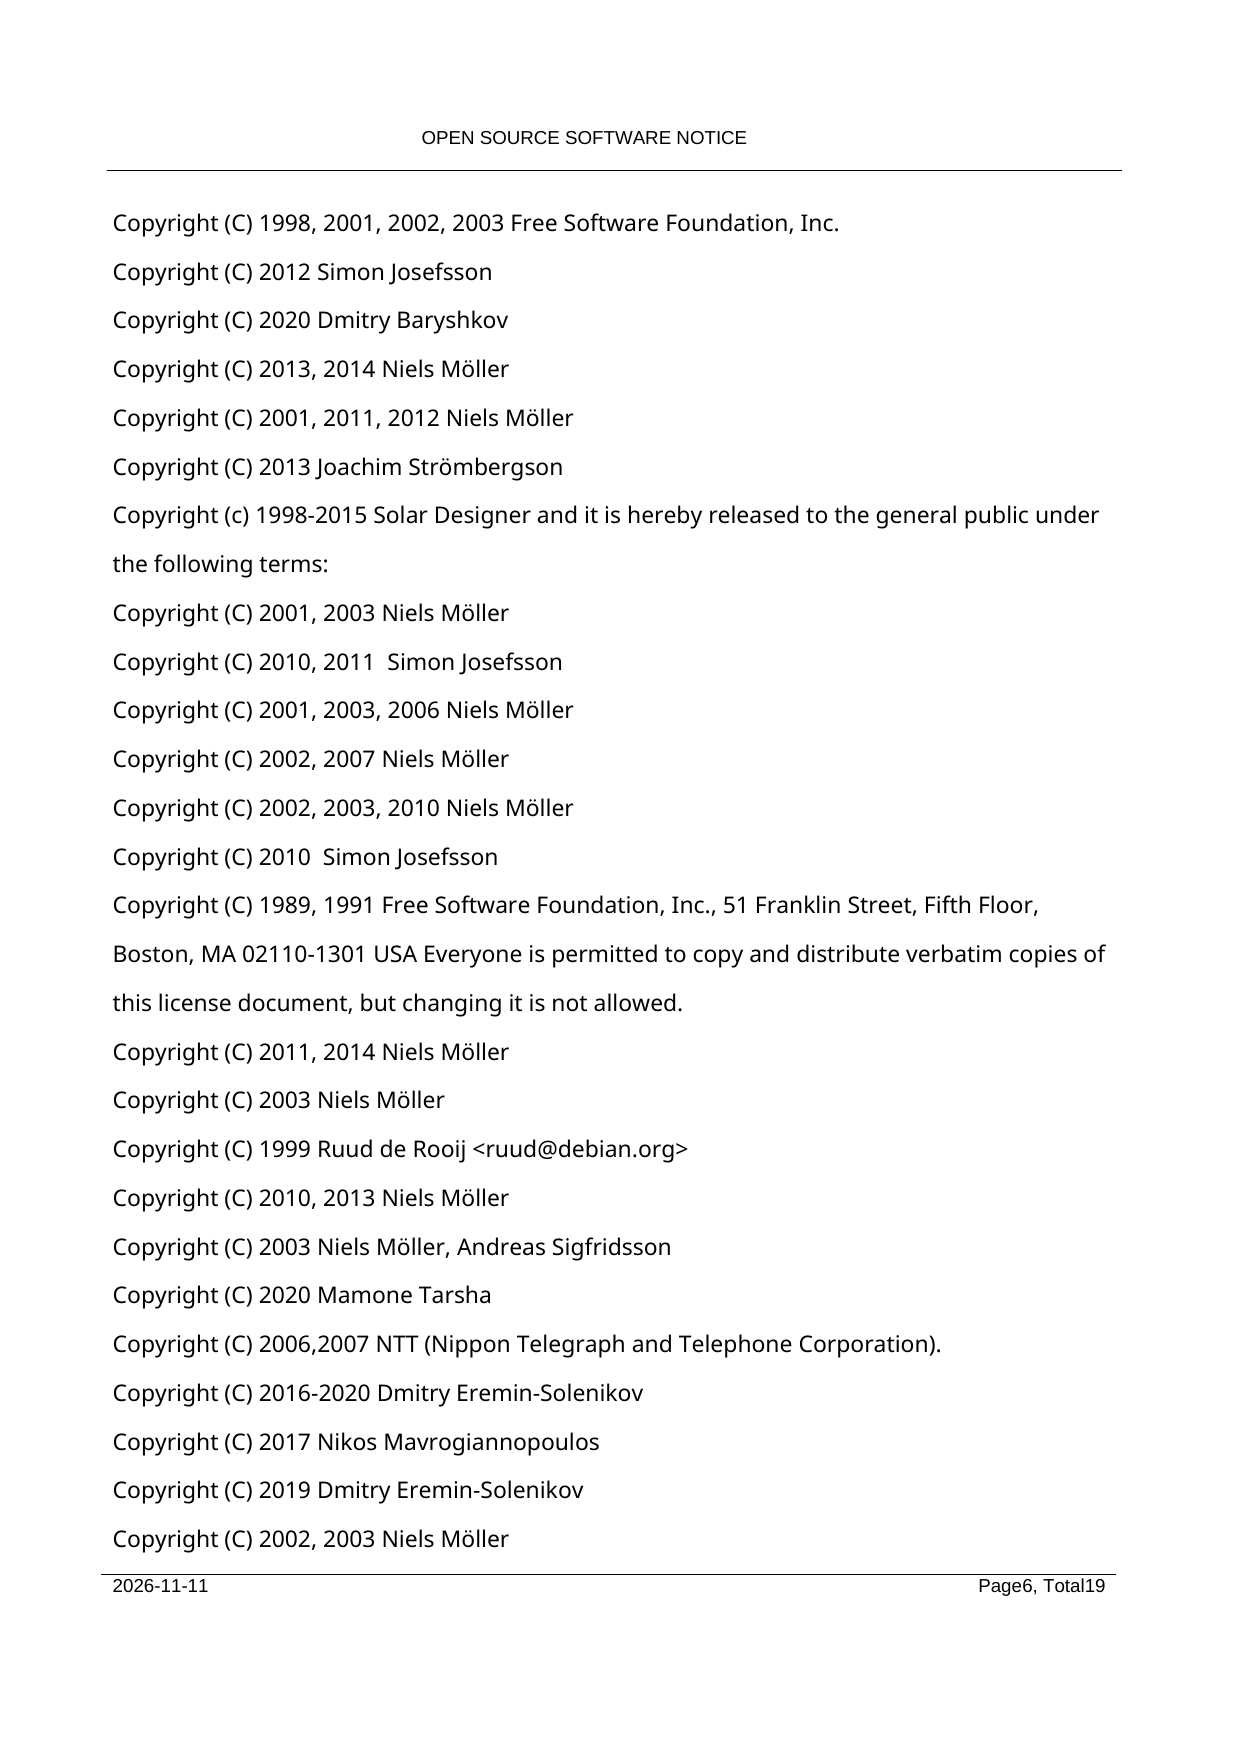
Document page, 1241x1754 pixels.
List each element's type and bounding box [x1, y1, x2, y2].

text [112, 206, 1128, 1555]
